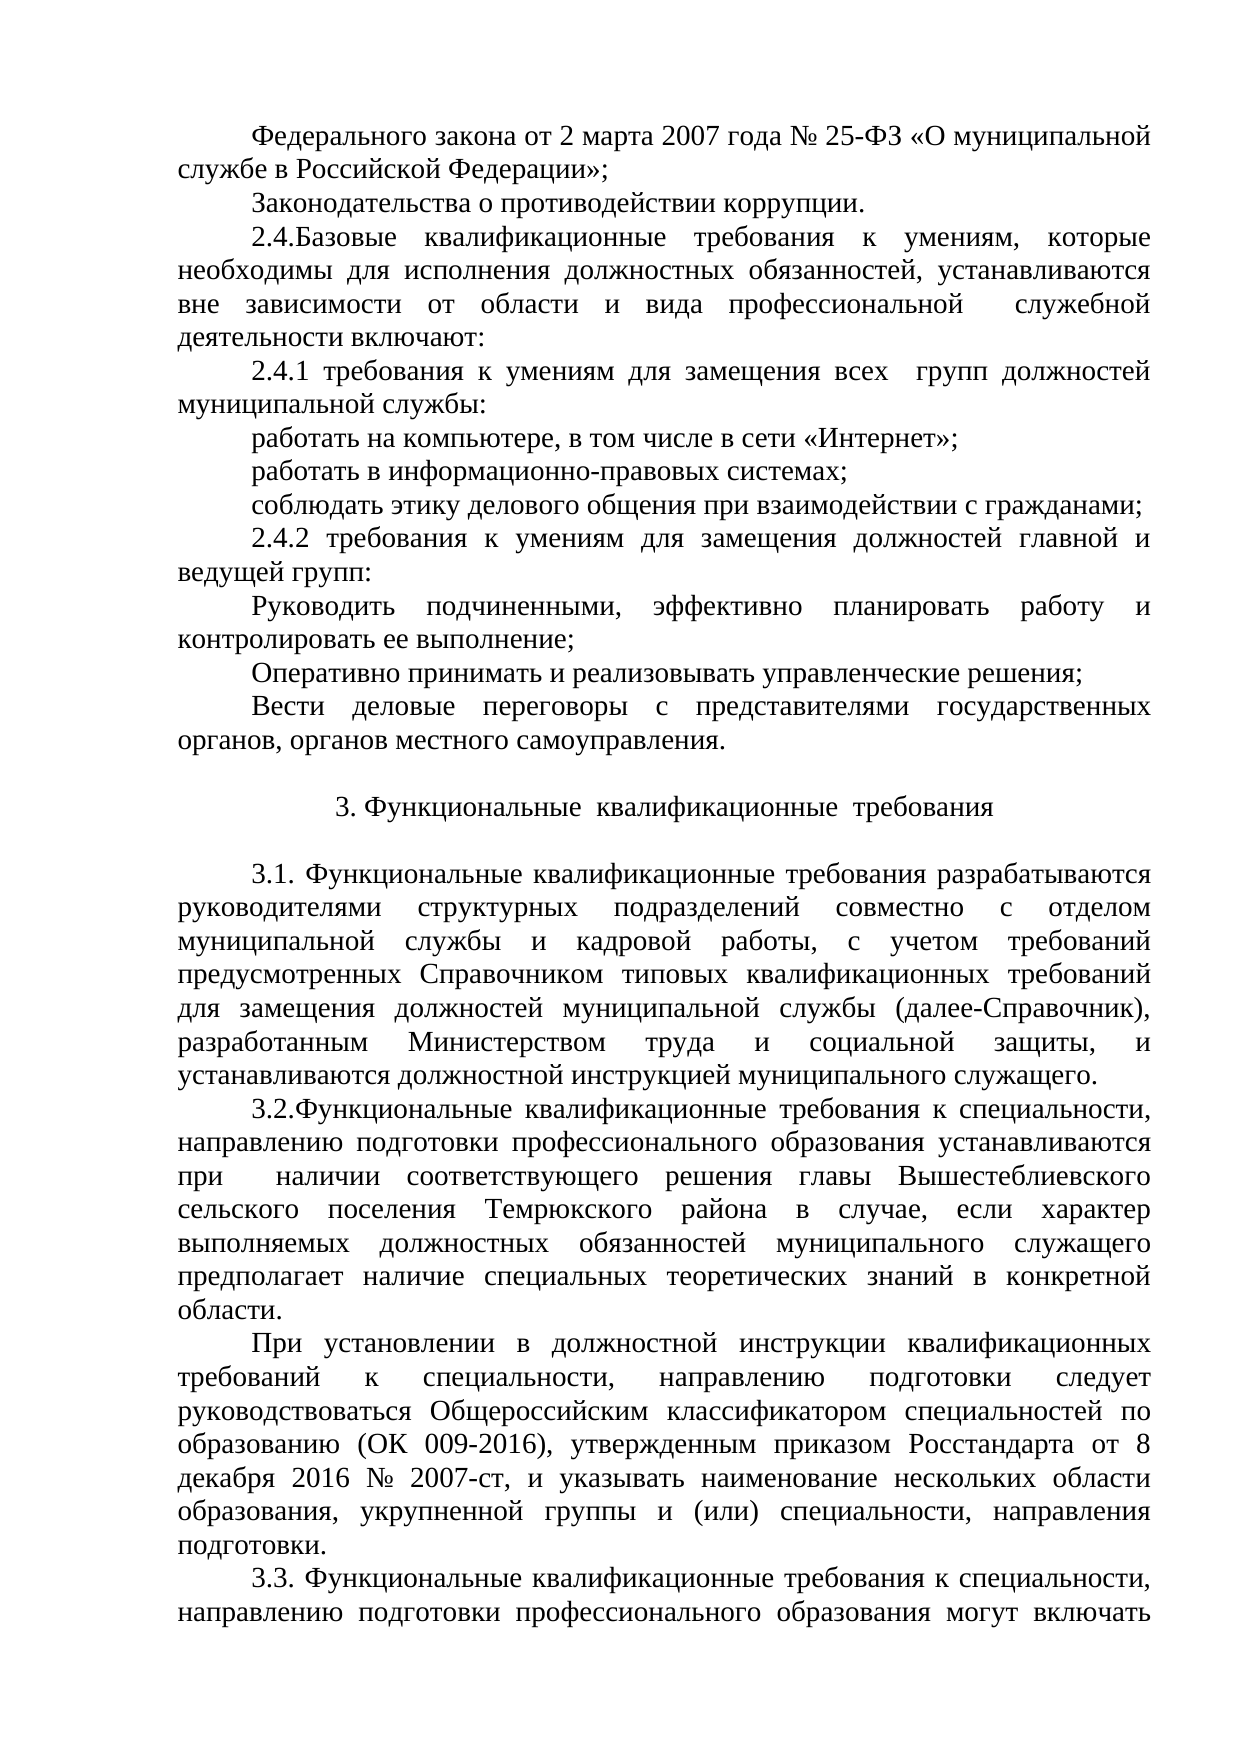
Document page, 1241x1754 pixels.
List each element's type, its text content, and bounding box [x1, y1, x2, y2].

text Федерального закона от 2 марта 2007 года № 25-ФЗ «О муниципальной службе в Российской Федерации»; [177, 118, 1152, 185]
text работать на компьютере, в том числе в сети «Интернет»; [177, 420, 1152, 453]
text 2.4.1 требования к умениям для замещения всех групп должностей муниципальной службы: [177, 353, 1152, 420]
text 3. Функциональные квалификационные требования [177, 789, 1152, 822]
text При установлении в должностной инструкции квалификационных требований к специальности, направлению подготовки следует руководствоваться Общероссийским классификатором специальностей по образованию (ОК 009-2016), утвержденным приказом Росстандарта от 8 декабря 2016 № 2007-ст, и указывать наименование нескольких области образования, укрупненной группы и (или) специальности, направления подготовки. [177, 1326, 1152, 1560]
text Законодательства о противодействии коррупции. [177, 185, 1152, 219]
text 2.4.Базовые квалификационные требования к умениям, которые необходимы для исполнения должностных обязанностей, устанавливаются вне зависимости от области и вида профессиональной служебной деятельности включают: [177, 219, 1152, 353]
text Вести деловые переговоры с представителями государственных органов, органов местного самоуправления. [177, 688, 1152, 755]
text 2.4.2 требования к умениям для замещения должностей главной и ведущей групп: [177, 521, 1152, 588]
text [177, 1560, 1152, 1627]
text Оперативно принимать и реализовывать управленческие решения; [177, 655, 1152, 688]
text 3.1. Функциональные квалификационные требования разрабатываются руководителями структурных подразделений совместно с отделом муниципальной службы и кадровой работы, с учетом требований предусмотренных Справочником типовых квалификационных требований для замещения должностей муниципальной службы (далее-Справочник), разработанным Министерством труда и социальной защиты, и устанавливаются должностной инструкцией муниципального служащего. [177, 856, 1152, 1091]
text работать в информационно-правовых системах; [177, 453, 1152, 487]
text 3.2.Функциональные квалификационные требования к специальности, направлению подготовки профессионального образования устанавливаются при наличии соответствующего решения главы Вышестеблиевского сельского поселения Темрюкского района в случае, если характер выполняемых должностных обязанностей муниципального служащего предполагает наличие специальных теоретических знаний в конкретной области. [177, 1091, 1152, 1326]
text Руководить подчиненными, эффективно планировать работу и контролировать ее выполнение; [177, 588, 1152, 655]
text соблюдать этику делового общения при взаимодействии с гражданами; [177, 487, 1152, 521]
